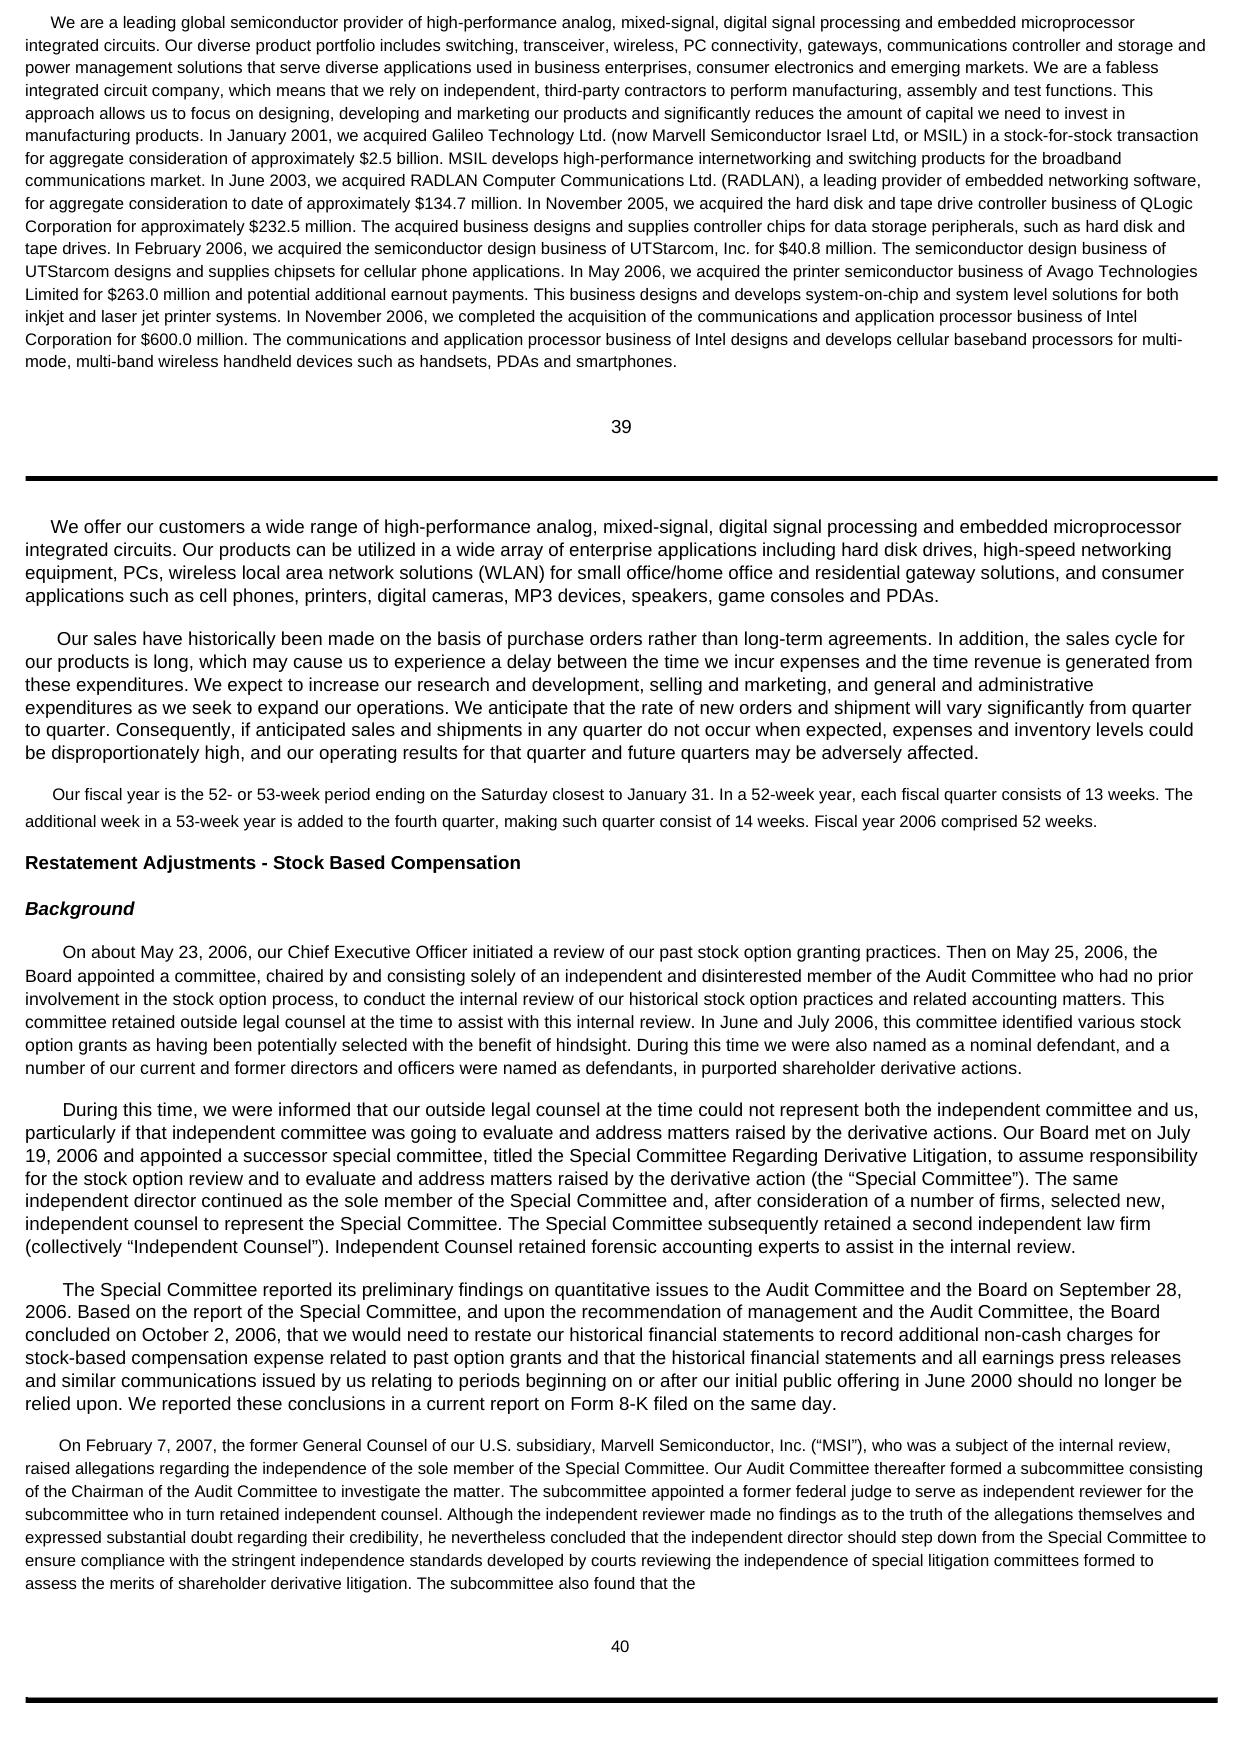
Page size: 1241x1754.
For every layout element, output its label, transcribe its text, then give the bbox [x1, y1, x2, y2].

text During this time, we were informed that our outside legal counsel at the time could not represent both the independent committee and us, particularly if that independent committee was going to evaluate and address matters raised by the derivative actions. Our Board met on July 19, 2006 and appointed a successor special committee, titled the Special Committee Regarding Derivative Litigation, to assume responsibility for the stock option review and to evaluate and address matters raised by the derivative action (the “Special Committee”). The same independent director continued as the sole member of the Special Committee and, after consideration of a number of firms, selected new, independent counsel to represent the Special Committee. The Special Committee subsequently retained a second independent law firm (collectively “Independent Counsel”). Independent Counsel retained forensic accounting experts to assist in the internal review. [25, 1099, 1201, 1257]
picture [25, 1697, 1218, 1703]
text Our sales have historically been made on the basis of purchase orders rather than long-term agreements. In addition, the sales cycle for our products is long, which may cause us to experience a delay between the time we incur expenses and the time revenue is generated from these expenditures. We expect to increase our research and development, selling and marketing, and general and administrative expenditures as we seek to expand our operations. We anticipate that the rate of new orders and shipment will vary significantly from quarter to quarter. Consequently, if anticipated sales and shipments in any quarter do not occur when expected, expenses and inventory levels could be disproportionately high, and our operating results for that quarter and future quarters may be adversely affected. [25, 628, 1205, 764]
text 39 [25, 416, 1217, 437]
text 40 [25, 1637, 1215, 1656]
text Restatement Adjustments - Stock Based Compensation [25, 852, 1213, 873]
text On February 7, 2007, the former General Counsel of our U.S. subsidiary, Marvell Semiconductor, Inc. (“MSI”), who was a subject of the internal review, raised allegations regarding the independence of the sole member of the Special Committee. Our Audit Committee thereafter formed a subcommittee consisting of the Chairman of the Audit Committee to investigate the matter. The subcommittee appointed a former federal judge to serve as independent reviewer for the subcommittee who in turn retained independent counsel. Although the independent reviewer made no findings as to the truth of the allegations themselves and expressed substantial doubt regarding their credibility, he nevertheless concluded that the independent director should step down from the Special Committee to ensure compliance with the stringent independence standards developed by courts reviewing the independence of special litigation committees formed to assess the merits of shareholder derivative litigation. The subcommittee also found that the [25, 1435, 1209, 1593]
text We offer our customers a wide range of high-performance analog, mixed-signal, digital signal processing and embedded microprocessor integrated circuits. Our products can be utilized in a wide array of enterprise applications including hard disk drives, high-speed networking equipment, PCs, wireless local area network solutions (WLAN) for small office/home office and residential gateway solutions, and consumer applications such as cell phones, printers, digital cameras, MP3 devices, speakers, game consoles and PDAs. [25, 516, 1209, 607]
text We are a leading global semiconductor provider of high-performance analog, mixed-signal, digital signal processing and embedded microprocessor integrated circuits. Our diverse product portfolio includes switching, transceiver, wireless, PC connectivity, gateways, communications controller and storage and power management solutions that serve diverse applications used in business enterprises, consumer electronics and emerging markets. We are a fabless integrated circuit company, which means that we rely on independent, third-party contractors to perform manufacturing, assembly and test functions. This approach allows us to focus on designing, developing and marketing our products and significantly reduces the amount of capital we need to invest in manufacturing products. In January 2001, we acquired Galileo Technology Ltd. (now Marvell Semiconductor Israel Ltd, or MSIL) in a stock-for-stock transaction for aggregate consideration of approximately $2.5 billion. MSIL develops high-performance internetworking and switching products for the broadband communications market. In June 2003, we acquired RADLAN Computer Communications Ltd. (RADLAN), a leading provider of embedded networking software, for aggregate consideration to date of approximately $134.7 million. In November 2005, we acquired the hard disk and tape drive controller business of QLogic Corporation for approximately $232.5 million. The acquired business designs and supplies controller chips for data storage peripherals, such as hard disk and tape drives. In February 2006, we acquired the semiconductor design business of UTStarcom, Inc. for $40.8 million. The semiconductor design business of UTStarcom designs and supplies chipsets for cellular phone applications. In May 2006, we acquired the printer semiconductor business of Avago Technologies Limited for $263.0 million and potential additional earnout payments. This business designs and develops system-on-chip and system level solutions for both inkjet and laser jet printer systems. In November 2006, we completed the acquisition of the communications and application processor business of Intel Corporation for $600.0 million. The communications and application processor business of Intel designs and develops cellular baseband processors for multi-mode, multi-band wireless handheld devices such as handsets, PDAs and smartphones. [25, 13, 1207, 371]
picture [25, 476, 1218, 481]
text Our fiscal year is the 52- or 53-week period ending on the Saturday closest to January 31. In a 52-week year, each fiscal quarter consists of 13 weeks. The additional week in a 53-week year is added to the fourth quarter, making such quarter consist of 14 weeks. Fiscal year 2006 comprised 52 weeks. [25, 785, 1209, 831]
text Background [25, 897, 1213, 919]
text On about May 23, 2006, our Chief Executive Officer initiated a review of our past stock option granting practices. Then on May 25, 2006, the Board appointed a committee, chaired by and consisting solely of an independent and disinterested member of the Audit Committee who had no prior involvement in the stock option process, to conduct the internal review of our historical stock option practices and related accounting matters. This committee retained outside legal counsel at the time to assist with this internal review. In June and July 2006, this committee identified various stock option grants as having been potentially selected with the benefit of hindsight. During this time we were also named as a nominal defendant, and a number of our current and former directors and officers were named as defendants, in purported shareholder derivative actions. [25, 942, 1207, 1078]
text The Special Committee reported its preliminary findings on quantitative issues to the Audit Committee and the Board on September 28, 2006. Based on the report of the Special Committee, and upon the recommendation of management and the Audit Committee, the Board concluded on October 2, 2006, that we would need to restate our historical financial statements to record additional non-cash charges for stock-based compensation expense related to past option grants and that the historical financial statements and all earnings press releases and similar communications issued by us relating to periods beginning on or after our initial public offering in June 2000 should no longer be relied upon. We reported these conclusions in a current report on Form 8-K filed on the same day. [25, 1278, 1213, 1414]
